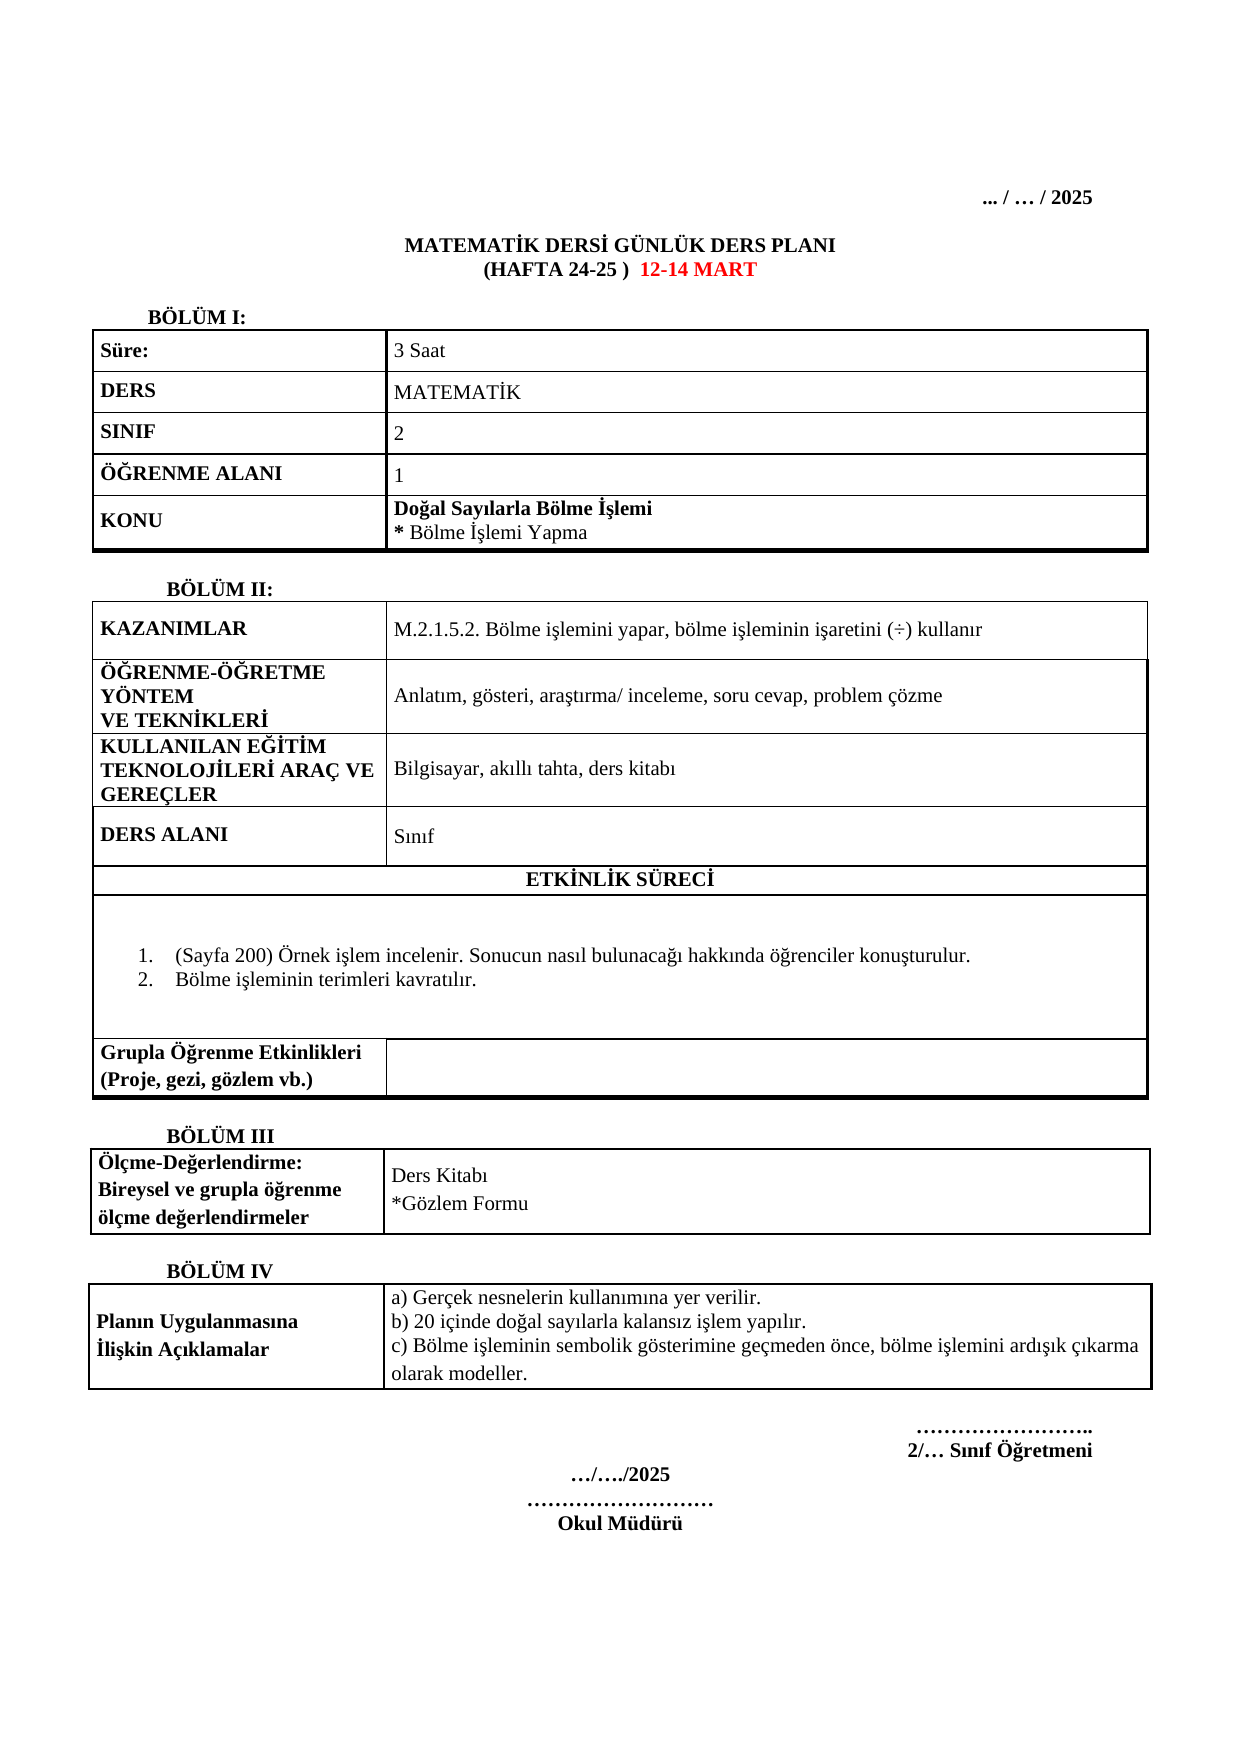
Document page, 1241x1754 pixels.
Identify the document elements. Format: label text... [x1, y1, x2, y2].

text ……………………… [148, 1486, 1092, 1511]
table_cell DERS ALANI [94, 807, 386, 865]
text ... / … / 2025 [148, 185, 1092, 209]
table_cell SINIF [94, 413, 385, 453]
table_header Süre: [94, 331, 385, 371]
table_header Ders Kitabı *Gözlem Formu [385, 1150, 1149, 1232]
text (HAFTA 24-25 ) 12-14 MART [148, 257, 1092, 281]
table_cell DERS [94, 372, 385, 412]
table_cell 2 [388, 413, 1146, 453]
table_cell MATEMATİK [388, 372, 1146, 412]
table_header Planın Uygulanmasına İlişkin Açıklamalar [90, 1285, 383, 1388]
table_header a) Gerçek nesnelerin kullanımına yer verilir. b) 20 içinde doğal sayılarla kalansız işlem yapılır. c) Bölme işleminin sembolik gösterimine geçmeden önce, bölme işlemini ardışık çıkarma olarak modeller. [385, 1285, 1150, 1388]
table_cell 1 [388, 455, 1146, 495]
table_header M.2.1.5.2. Bölme işlemini yapar, bölme işleminin işaretini (÷) kullanır [387, 602, 1147, 659]
table_cell Bilgisayar, akıllı tahta, ders kitabı [387, 734, 1146, 806]
subtitle BÖLÜM IV [148, 1259, 1092, 1283]
text …/…./2025 [148, 1462, 1092, 1486]
text …………………….. [148, 1414, 1092, 1438]
table_cell [387, 1040, 1146, 1095]
table_cell Grupla Öğrenme Etkinlikleri (Proje, gezi, gözlem vb.) [94, 1039, 386, 1095]
table_cell Doğal Sayılarla Bölme İşlemi * Bölme İşlemi Yapma [388, 496, 1146, 548]
table_header 3 Saat [388, 331, 1146, 371]
text MATEMATİK DERSİ GÜNLÜK DERS PLANI [148, 233, 1092, 257]
table_cell KULLANILAN EĞİTİM TEKNOLOJİLERİ ARAÇ VE GEREÇLER [93, 734, 386, 806]
text Okul Müdürü [148, 1511, 1092, 1534]
table_cell Anlatım, gösteri, araştırma/ inceleme, soru cevap, problem çözme [387, 660, 1146, 732]
table_cell ÖĞRENME ALANI [94, 455, 385, 495]
text BÖLÜM I: [148, 305, 1092, 329]
table_cell (Sayfa 200) Örnek işlem incelenir. Sonucun nasıl bulunacağı hakkında öğrenciler konuşturulur. Bölme işleminin terimleri kavratılır. [94, 896, 1146, 1037]
table_header KAZANIMLAR [93, 602, 386, 659]
table_cell ÖĞRENME-ÖĞRETME YÖNTEM VE TEKNİKLERİ [93, 660, 386, 732]
table_header Ölçme-Değerlendirme: Bireysel ve grupla öğrenme ölçme değerlendirmeler [92, 1150, 383, 1232]
text BÖLÜM II: [148, 577, 1092, 601]
text 2/… Sınıf Öğretmeni [148, 1438, 1092, 1462]
table_cell ETKİNLİK SÜRECİ [94, 867, 1146, 894]
table_cell Sınıf [387, 807, 1146, 865]
subtitle BÖLÜM III [148, 1123, 1092, 1148]
table_cell KONU [94, 496, 385, 548]
